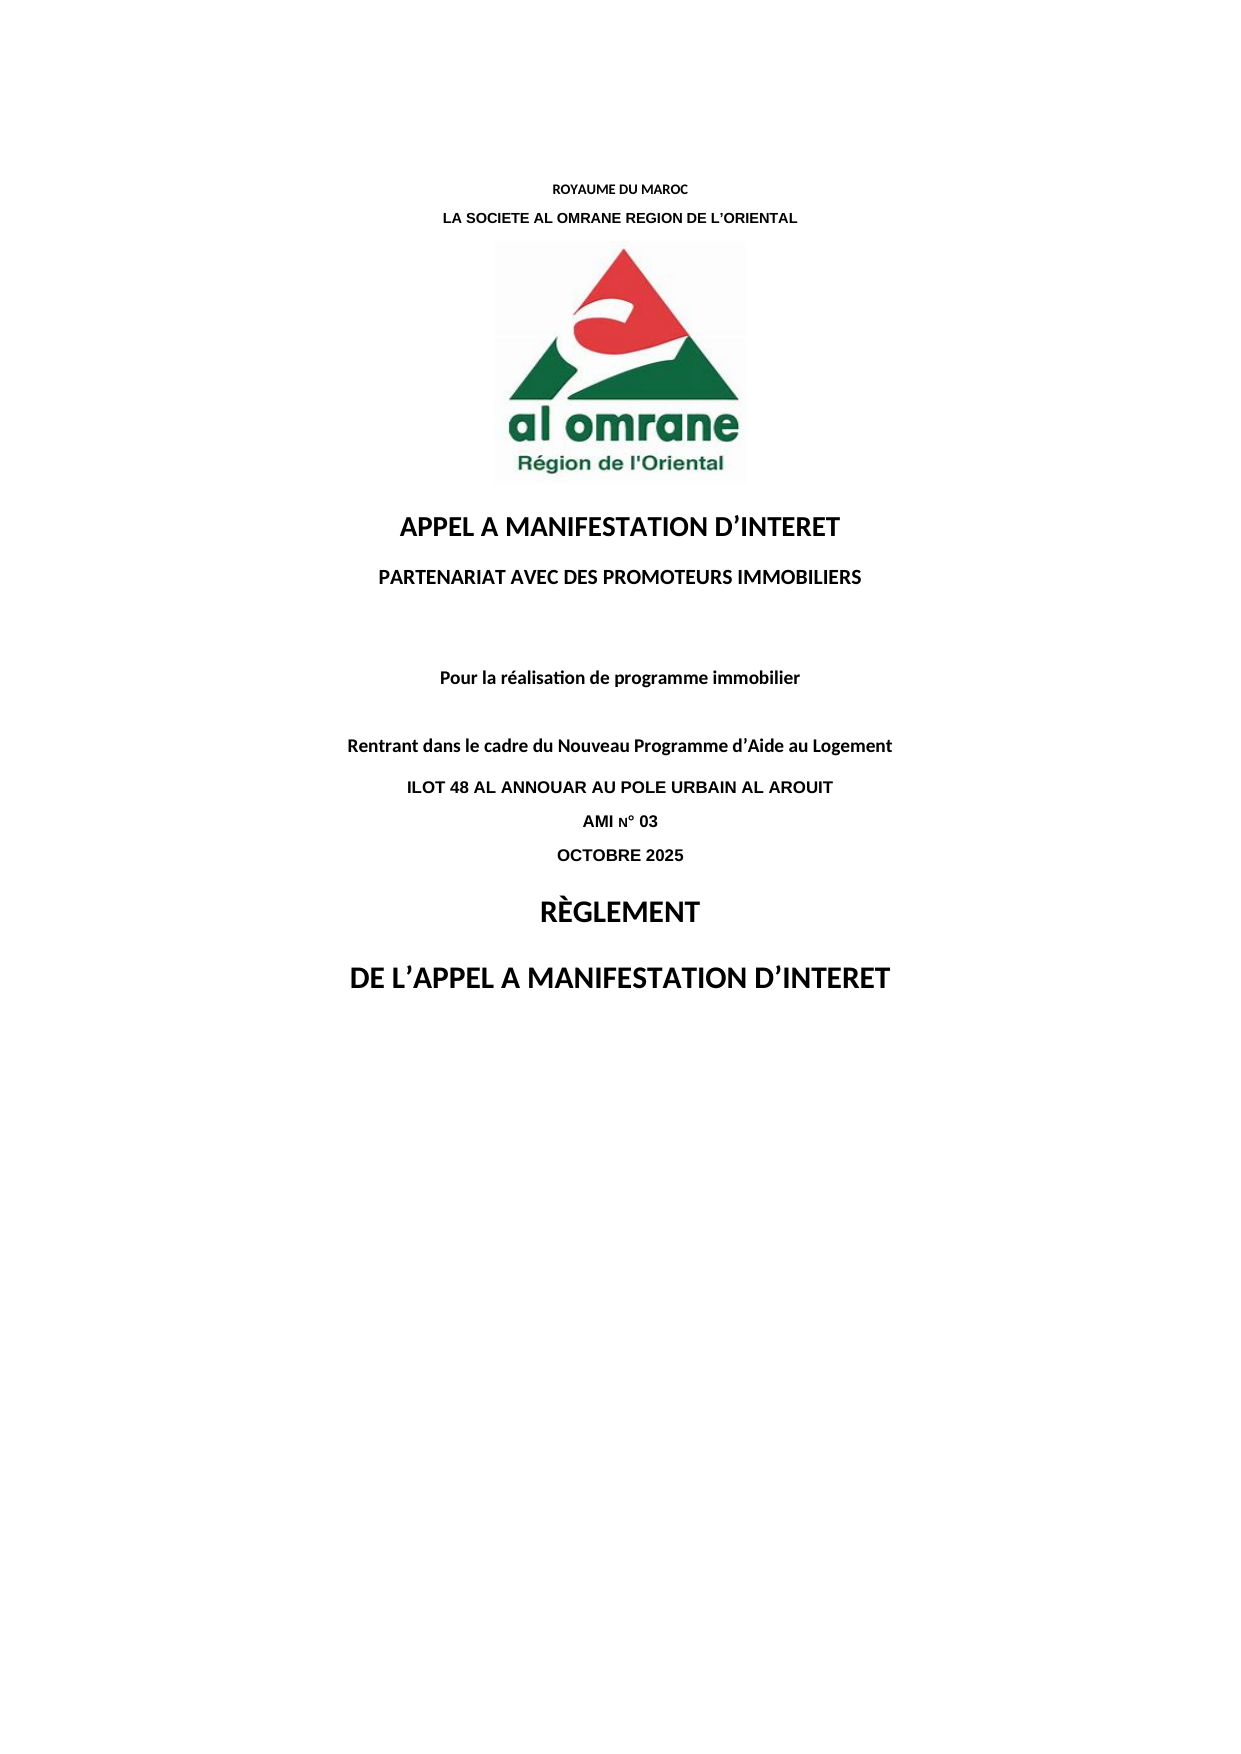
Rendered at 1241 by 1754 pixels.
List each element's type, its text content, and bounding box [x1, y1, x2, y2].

text LA SOCIETE AL OMRANE REGION DE L’ORIENTAL [147, 198, 1093, 227]
text Rentrant dans le cadre du Nouveau Programme d’Aide au Logement [147, 716, 1093, 757]
text OCTOBRE 2025 [148, 831, 1093, 864]
text APPEL A MANIFESTATION D’INTERET [147, 483, 1093, 544]
text AMI n° 03 [148, 797, 1093, 831]
text RÈGLEMENT [147, 864, 1093, 931]
text ROYAUME DU MAROC [147, 168, 1093, 198]
text ILOT 48 AL ANNOUAR AU POLE URBAIN AL AROUIT [147, 763, 1093, 797]
picture [493, 241, 747, 483]
text DE L’APPEL A MANIFESTATION D’INTERET [147, 931, 1093, 997]
text PARTENARIAT AVEC DES PROMOTEURS IMMOBILIERS [147, 544, 1093, 590]
text Pour la réalisation de programme immobilier [147, 649, 1093, 689]
